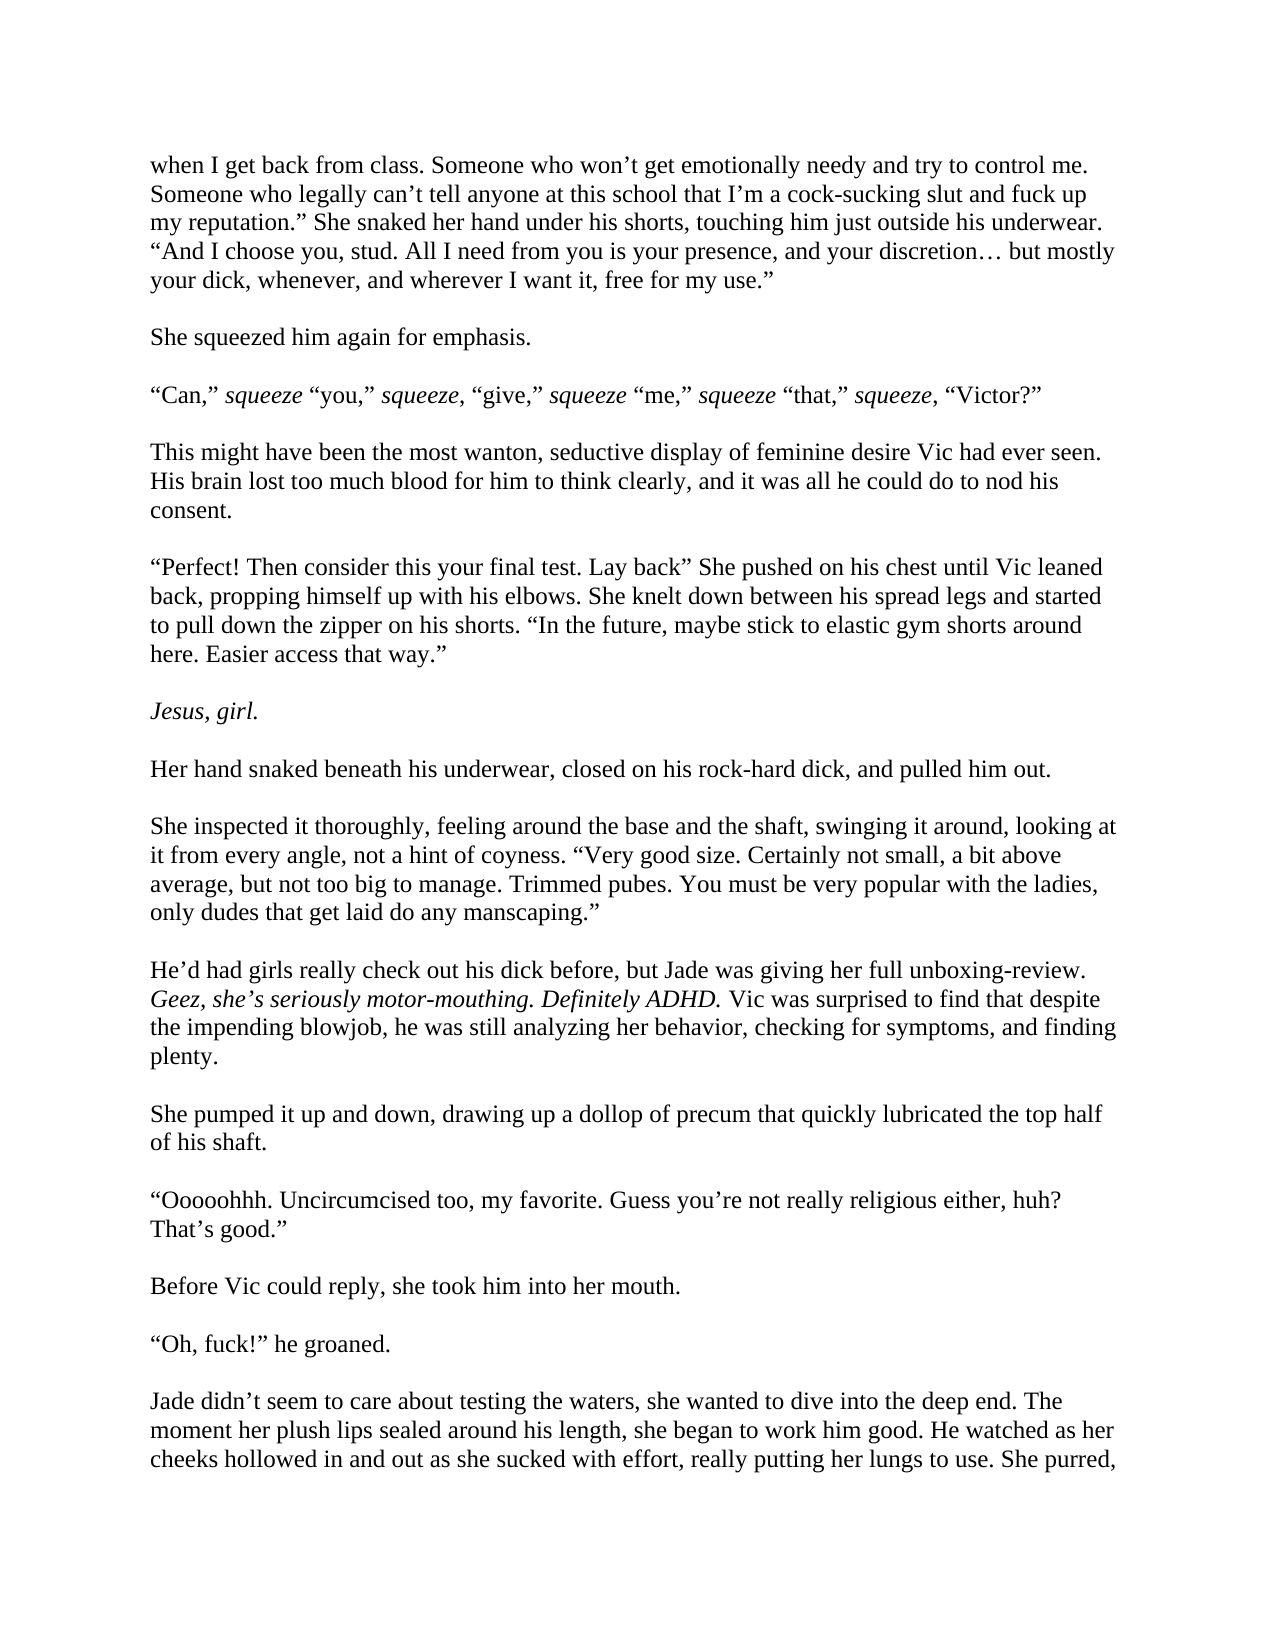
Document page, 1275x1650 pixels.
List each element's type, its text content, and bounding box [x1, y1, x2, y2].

text Her hand snaked beneath his underwear, closed on his rock-hard dick, and pulled him out. [150, 754, 1125, 782]
text Before Vic could reply, she took him into her mouth. [150, 1271, 1125, 1300]
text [150, 150, 1125, 294]
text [150, 1386, 1125, 1472]
text This might have been the most wanton, seductive display of feminine desire Vic had ever seen. His brain lost too much blood for him to think clearly, and it was all he could do to nod his consent. [150, 437, 1125, 524]
text She squeezed him again for emphasis. [150, 322, 1125, 351]
text Jesus, girl. [150, 696, 1125, 725]
text She inspected it thoroughly, feeling around the base and the shaft, swinging it around, looking at it from every angle, not a hint of coyness. “Very good size. Certainly not small, a bit above average, but not too big to manage. Trimmed pubes. You must be very popular with the ladies, only dudes that get laid do any manscaping.” [150, 811, 1125, 926]
text “Ooooohhh. Uncircumcised too, my favorite. Guess you’re not really religious either, huh? That’s good.” [150, 1185, 1125, 1242]
text She pumped it up and down, drawing up a dollop of precum that quickly lubricated the top half of his shaft. [150, 1099, 1125, 1156]
text “Oh, fuck!” he groaned. [150, 1329, 1125, 1357]
text “Perfect! Then consider this your final test. Lay back” She pushed on his chest until Vic leaned back, propping himself up with his elbows. She knelt down between his spread legs and started to pull down the zipper on his shorts. “In the future, maybe stick to elastic gym shorts around here. Easier access that way.” [150, 552, 1125, 667]
text “Can,” squeeze “you,” squeeze, “give,” squeeze “me,” squeeze “that,” squeeze, “Victor?” [150, 380, 1125, 409]
text He’d had girls really check out his dick before, but Jade was giving her full unboxing-review. Geez, she’s seriously motor-mouthing. Definitely ADHD. Vic was surprised to find that despite the impending blowjob, he was still analyzing her behavior, checking for symptoms, and finding plenty. [150, 955, 1125, 1070]
